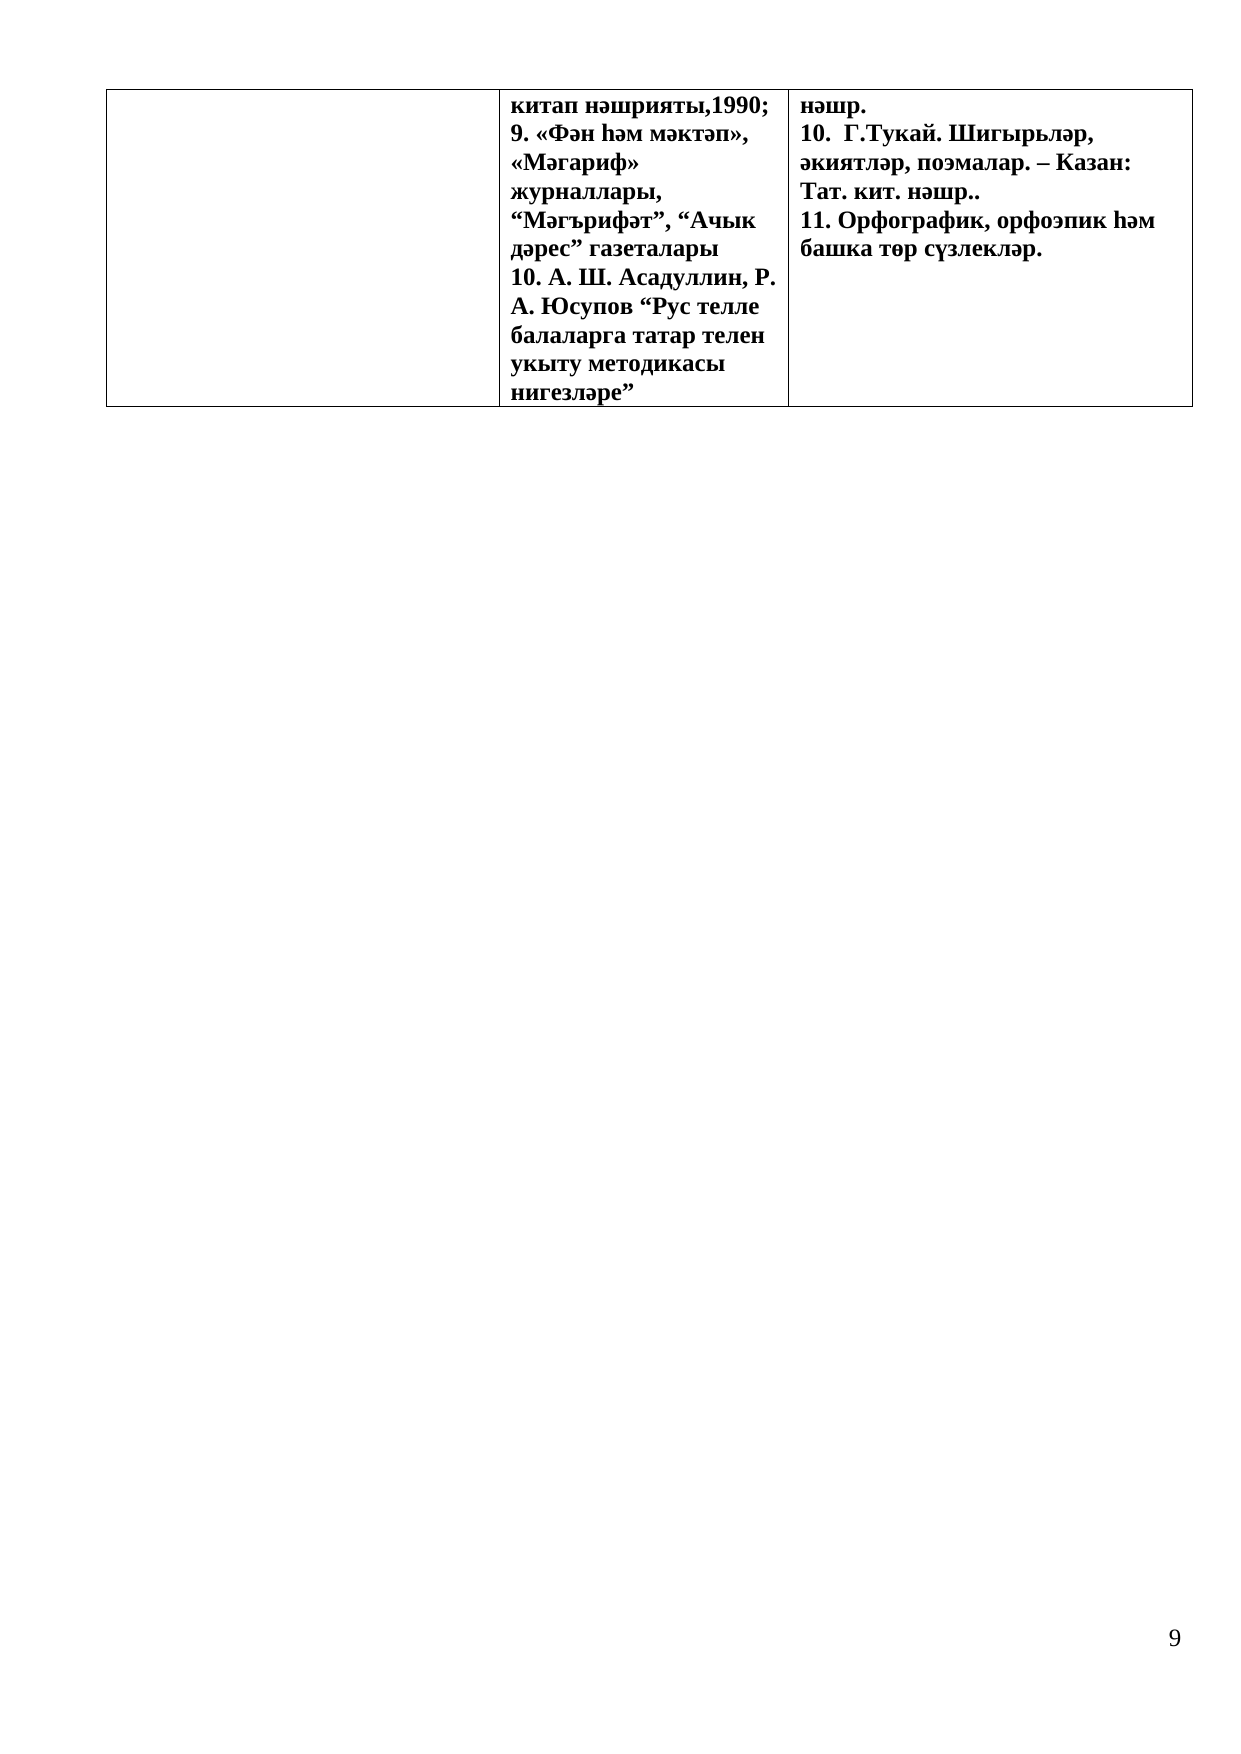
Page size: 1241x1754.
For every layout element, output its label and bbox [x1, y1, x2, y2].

table_cell [107, 90, 499, 406]
table_cell [500, 90, 788, 406]
table_cell [789, 90, 1192, 406]
